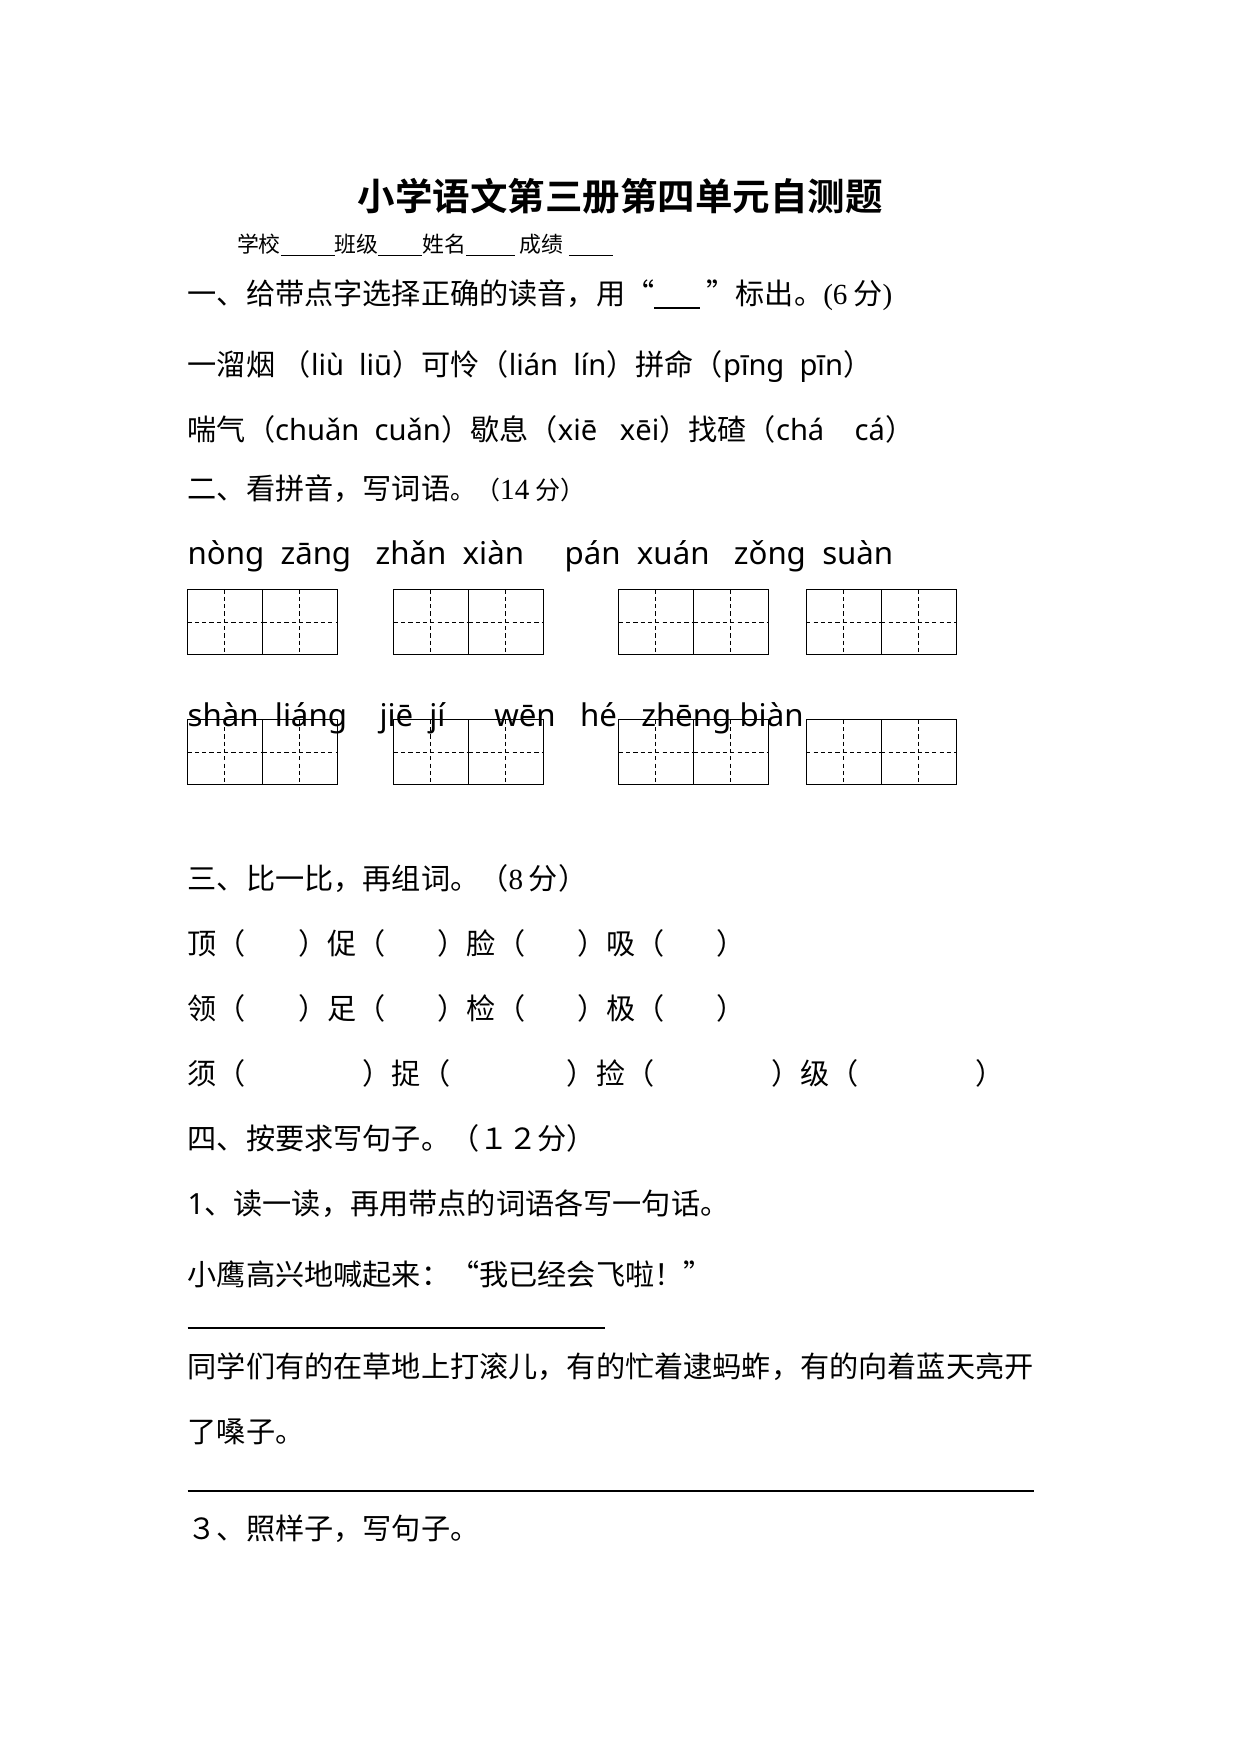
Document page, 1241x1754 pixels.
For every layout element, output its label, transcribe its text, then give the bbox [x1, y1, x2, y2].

text 同学们有的在草地上打滚儿，有的忙着逮蚂蚱，有的向着蓝天亮开了嗓子。 [187, 1332, 1053, 1462]
text 四、按要求写句子。（１２分） [187, 1104, 1053, 1169]
text 学校 班级 姓名 成绩 [187, 227, 1053, 259]
text 二、看拼音，写词语。（14分） [187, 454, 1053, 519]
text 一、给带点字选择正确的读音，用“ ”标出。(6分) [187, 259, 1053, 324]
text ３、照样子，写句子。 [187, 1494, 1053, 1559]
text nònɡ zānɡ zhǎn xiàn pán xuán zǒnɡ suàn [187, 519, 1053, 584]
text shàn liánɡ jiē jí wēn hé zhēnɡ biàn [187, 682, 1053, 747]
text 小学语文第三册第四单元自测题 [187, 162, 1053, 227]
text 领（ ）足（ ）检（ ）极（ ） [187, 974, 1053, 1039]
text 小鹰高兴地喊起来：“我已经会飞啦！” [187, 1234, 1053, 1299]
text 一溜烟 （liù liū）可怜（lián lín）拼命（pīnɡ pīn） [187, 324, 1053, 389]
text 喘气（chuǎn cuǎn）歇息（xiē xēi）找碴（chá cá） [187, 389, 1053, 454]
text 1、读一读，再用带点的词语各写一句话。 [187, 1169, 1053, 1234]
text 三、比一比，再组词。（8分） [187, 844, 1053, 909]
text 须（ ）捉（ ）捡（ ）级（ ） [187, 1039, 1053, 1104]
text 顶（ ）促（ ）脸（ ）吸（ ） [187, 909, 1053, 974]
